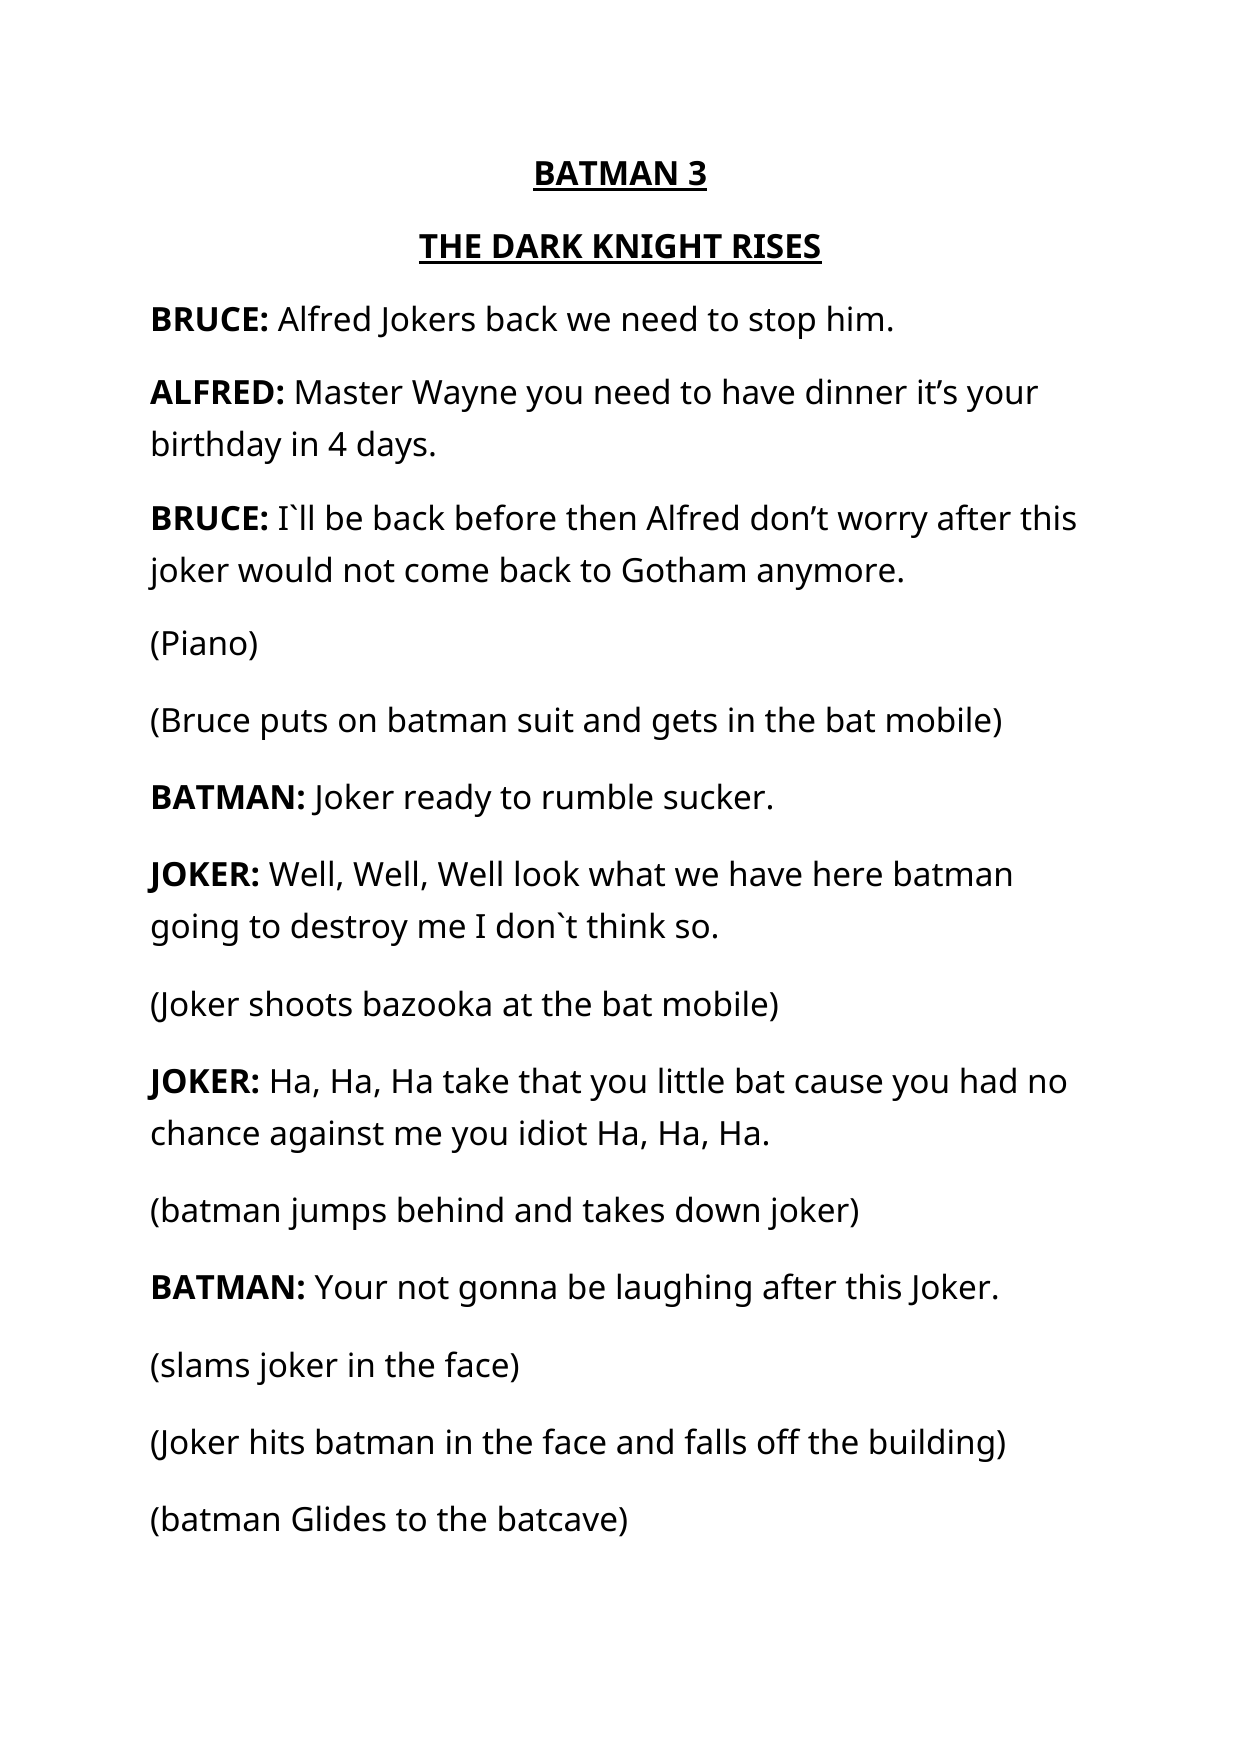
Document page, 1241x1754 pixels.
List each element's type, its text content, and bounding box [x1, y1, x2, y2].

text JOKER: Ha, Ha, Ha take that you little bat cause you had no chance against me you idiot Ha, Ha, Ha. [150, 1058, 1090, 1155]
text BRUCE: Alfred Jokers back we need to stop him. [150, 296, 1090, 341]
text (Piano) [150, 619, 1090, 665]
text (batman jumps behind and takes down joker) [150, 1187, 1090, 1232]
text ALFRED: Master Wayne you need to have dinner it’s your birthday in 4 days. [150, 369, 1090, 467]
text BATMAN 3 [150, 150, 1090, 195]
text (batman Glides to the batcave) [150, 1496, 1090, 1541]
text BATMAN: Joker ready to rumble sucker. [150, 774, 1090, 819]
text (Bruce puts on batman suit and gets in the bat mobile) [150, 697, 1090, 742]
text (Joker shoots bazooka at the bat mobile) [150, 980, 1090, 1026]
text (slams joker in the face) [150, 1341, 1090, 1387]
text BRUCE: I`ll be back before then Alfred don’t worry after this joker would not come back to Gotham anymore. [150, 494, 1090, 592]
text BATMAN: Your not gonna be laughing after this Joker. [150, 1264, 1090, 1309]
text JOKER: Well, Well, Well look what we have here batman going to destroy me I don`t think so. [150, 851, 1090, 949]
text THE DARK KNIGHT RISES [150, 223, 1090, 268]
text (Joker hits batman in the face and falls off the building) [150, 1418, 1090, 1464]
